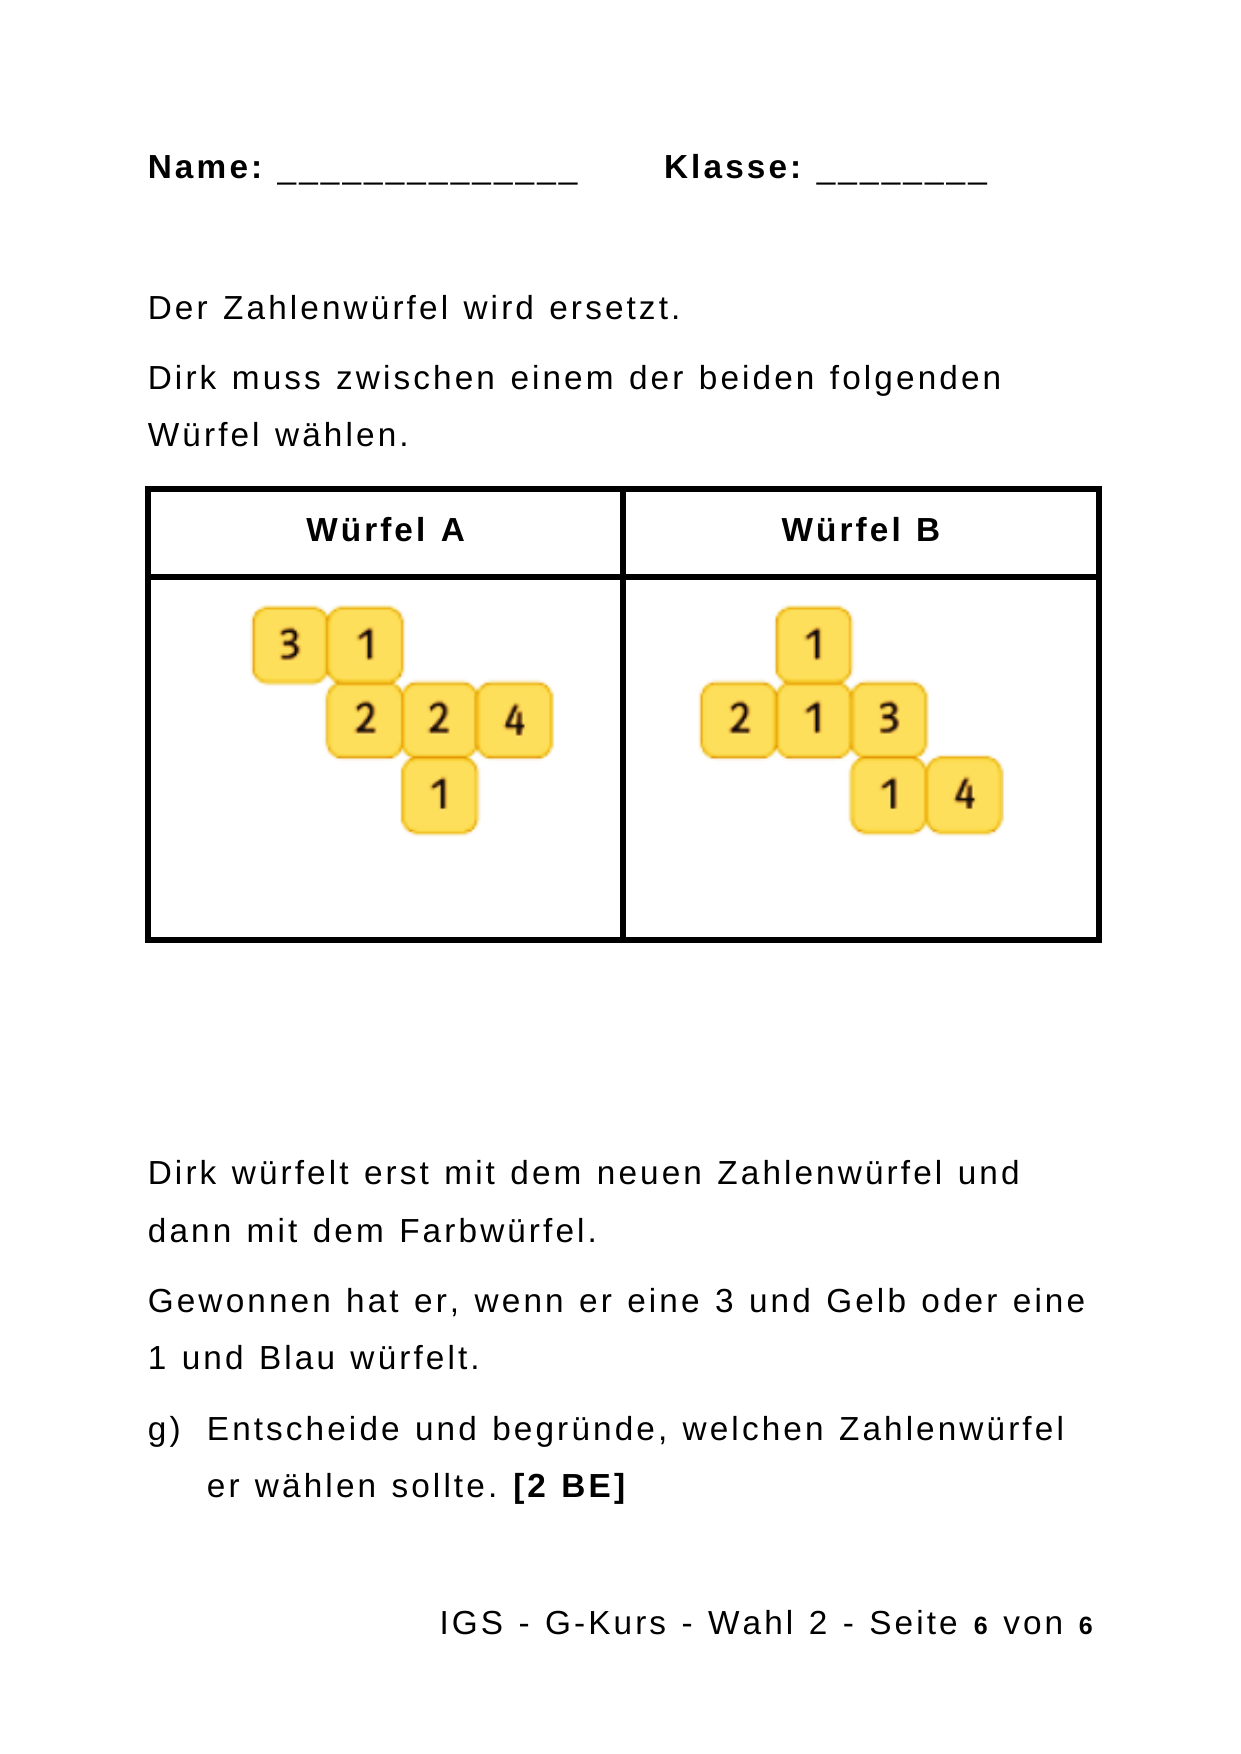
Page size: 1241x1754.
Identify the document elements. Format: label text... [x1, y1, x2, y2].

text Der Zahlenwürfel wird ersetzt. [148, 288, 1093, 326]
table_cell [151, 580, 620, 937]
table_cell [626, 580, 1096, 937]
picture [201, 585, 569, 849]
list g) Entscheide und begründe, welchen Zahlenwürfel er wählen sollte. [2 BE] [148, 1408, 1093, 1504]
text Dirk muss zwischen einem der beiden folgenden Würfel wählen. [148, 358, 1093, 454]
text Gewonnen hat er, wenn er eine 3 und Gelb oder eine 1 und Blau würfelt. [148, 1281, 1093, 1377]
text Name: ______________ Klasse: ________ [148, 148, 1093, 186]
text Dirk würfelt erst mit dem neuen Zahlenwürfel und dann mit dem Farbwürfel. [148, 1153, 1093, 1249]
table_header Würfel A [151, 492, 620, 574]
table_header Würfel B [626, 492, 1096, 574]
picture [673, 585, 1048, 849]
